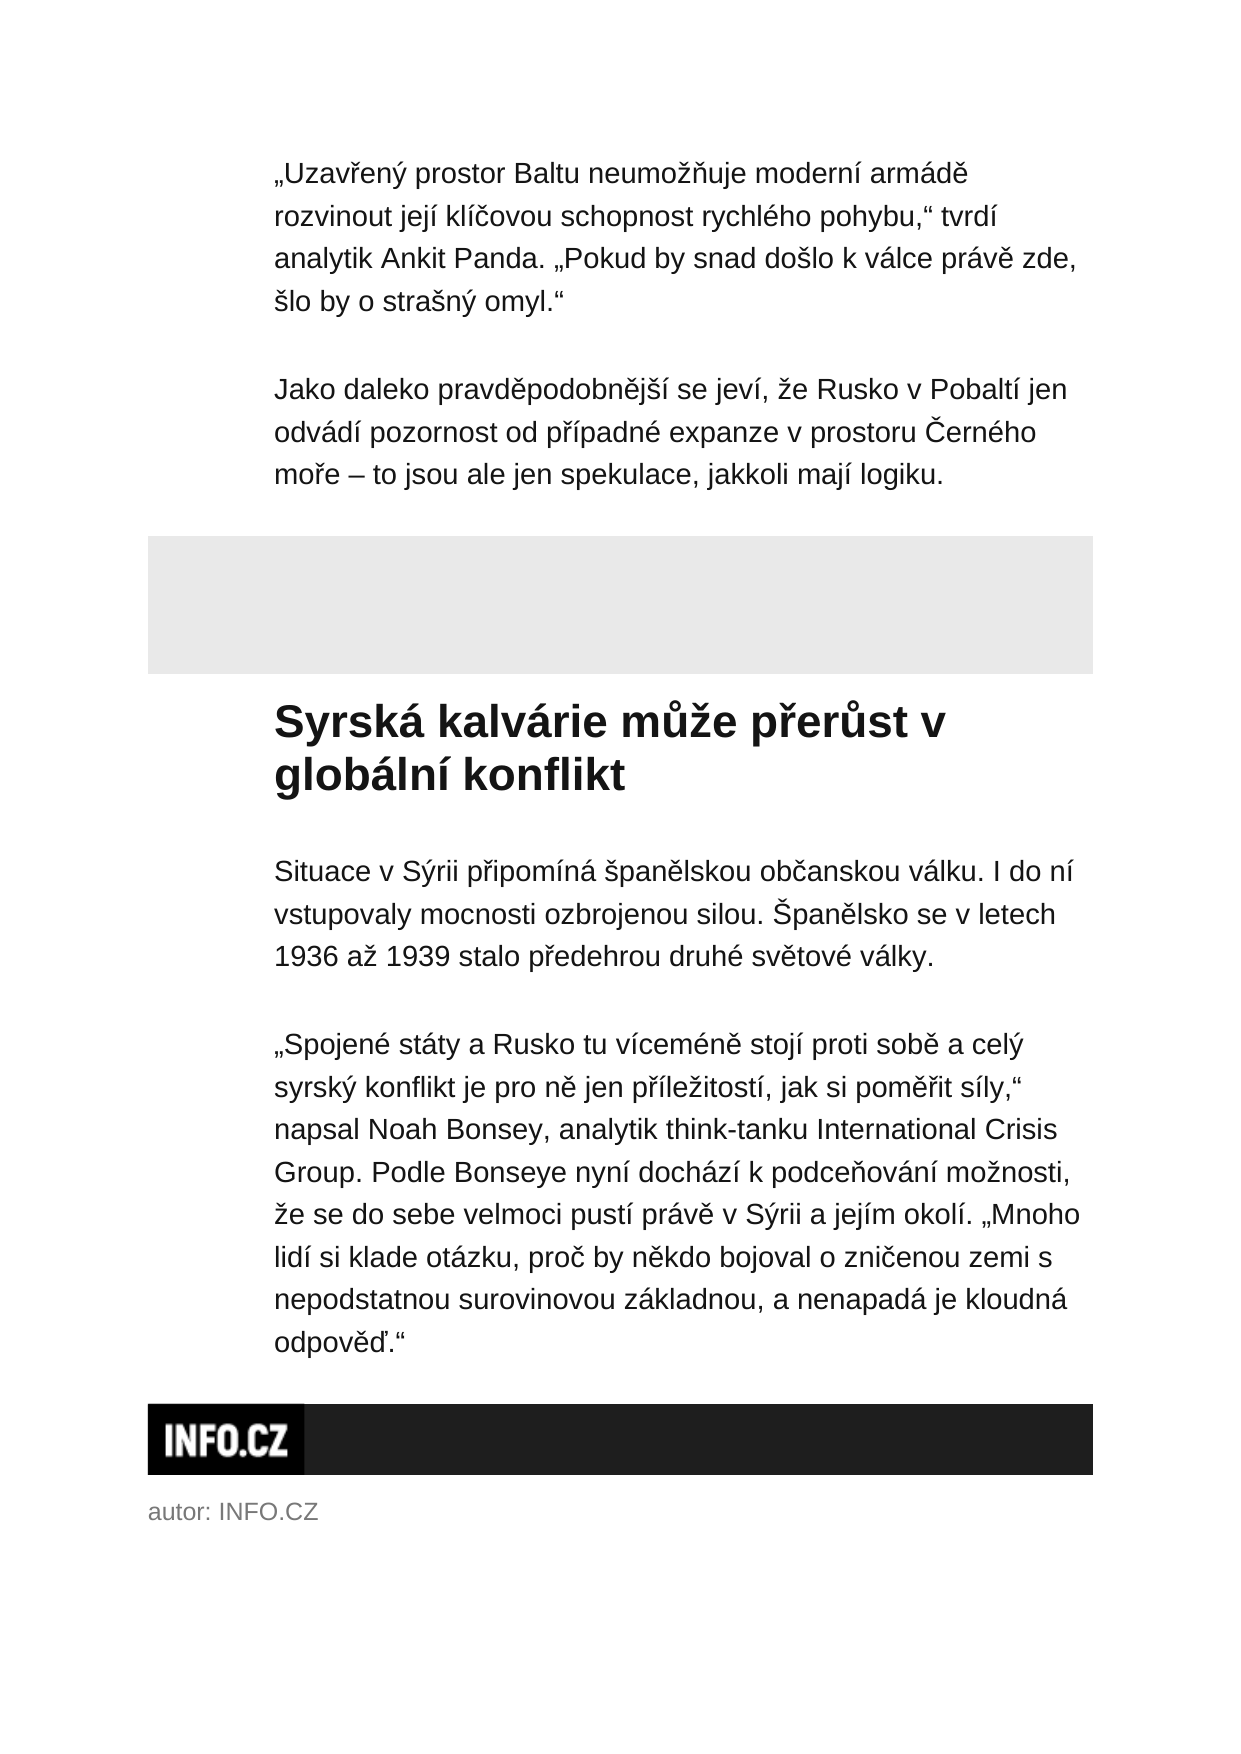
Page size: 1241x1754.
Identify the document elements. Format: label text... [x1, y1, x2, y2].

text „Spojené státy a Rusko tu víceméně stojí proti sobě a celý syrský konflikt je pro ně jen příležitostí, jak si poměřit síly,“ napsal Noah Bonsey, analytik think-tanku International Crisis Group. Podle Bonseye nyní dochází k podceňování možnosti, že se do sebe velmoci pustí právě v Sýrii a jejím okolí. „Mnoho lidí si klade otázku, proč by někdo bojoval o zničenou zemi s nepodstatnou surovinovou základnou, a nenapadá je kloudná odpověď.“ [274, 1018, 1093, 1358]
text „Uzavřený prostor Baltu neumožňuje moderní armádě rozvinout její klíčovou schopnost rychlého pohybu,“ tvrdí analytik Ankit Panda. „Pokud by snad došlo k válce právě zde, šlo by o strašný omyl.“ [274, 148, 1093, 318]
text Jako daleko pravděpodobnější se jeví, že Rusko v Pobaltí jen odvádí pozornost od případné expanze v prostoru Černého moře – to jsou ale jen spekulace, jakkoli mají logiku. [274, 363, 1093, 491]
text Situace v Sýrii připomíná španělskou občanskou válku. I do ní vstupovaly mocnosti ozbrojenou silou. Španělsko se v letech 1936 až 1939 stalo předehrou druhé světové války. [274, 845, 1093, 973]
picture [147, 1403, 305, 1475]
text Syrská kalvárie může přerůst v globální konflikt [274, 694, 1093, 800]
text autor: INFO.CZ [148, 1492, 1093, 1525]
